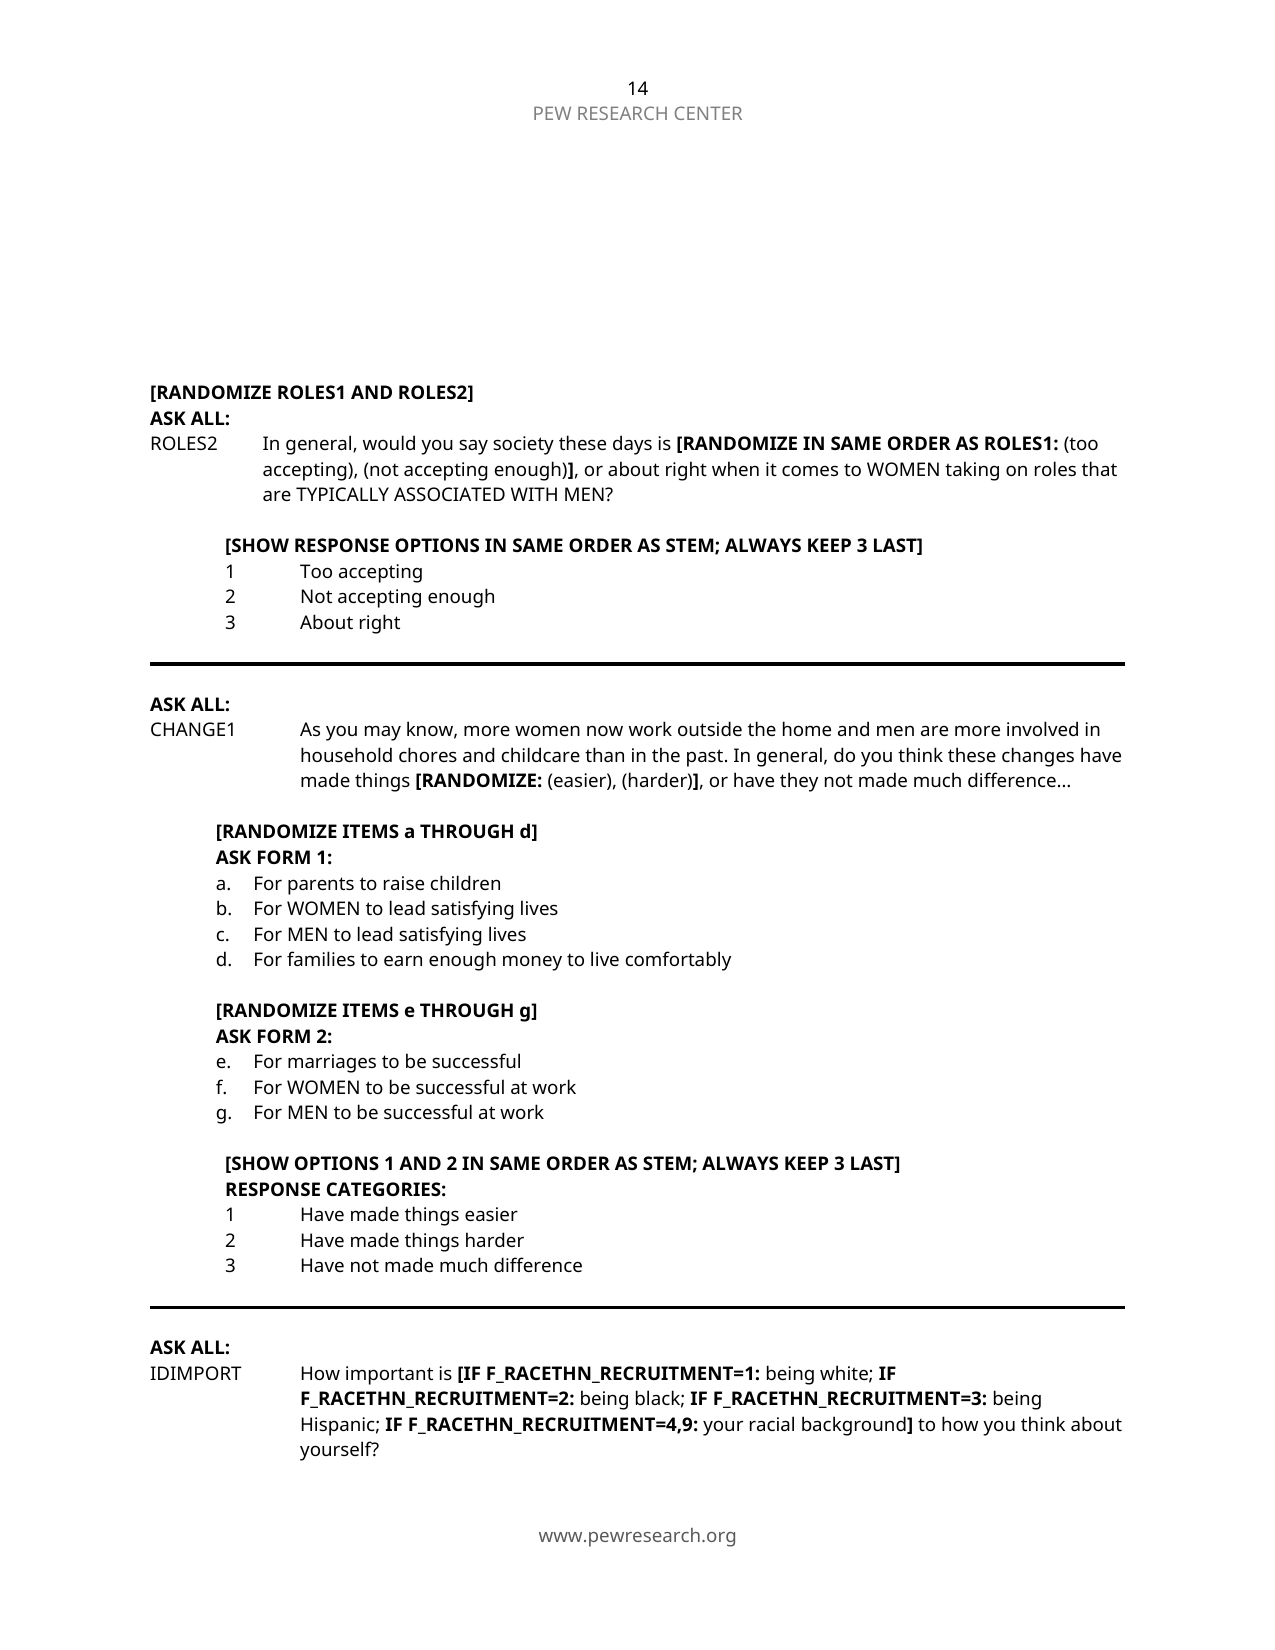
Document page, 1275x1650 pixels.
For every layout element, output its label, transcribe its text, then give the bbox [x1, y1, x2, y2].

list For parents to raise children [216, 870, 1125, 895]
text [SHOW OPTIONS 1 AND 2 IN SAME ORDER AS STEM; ALWAYS KEEP 3 LAST] [216, 1151, 1125, 1176]
text [SHOW RESPONSE OPTIONS IN SAME ORDER AS STEM; ALWAYS KEEP 3 LAST] [150, 533, 1125, 558]
text 1 Too accepting [225, 558, 1125, 584]
list For families to earn enough money to live comfortably [216, 946, 1125, 972]
text ASK FORM 2: [216, 1023, 1125, 1048]
text 1 Have made things easier [150, 1202, 1125, 1227]
text IDIMPORT How important is [IF F_RACETHN_RECRUITMENT=1: being white; IF F_RACETHN_RECRUITMENT=2: being black; IF F_RACETHN_RECRUITMENT=3: being Hispanic; IF F_RACETHN_RECRUITMENT=4,9: your racial background] to how you think about yourself? [150, 1360, 1125, 1462]
list For marriages to be successful [216, 1048, 1125, 1074]
text ASK ALL: [150, 691, 1125, 717]
list For WOMEN to be successful at work [216, 1074, 1125, 1099]
text ASK ALL: [150, 1334, 1125, 1360]
text 2 Have made things harder [225, 1227, 1125, 1253]
text [RANDOMIZE ITEMS a THROUGH d] [216, 819, 1125, 844]
text ASK ALL: [150, 405, 1125, 431]
text 3 Have not made much difference [225, 1253, 1125, 1278]
text ASK FORM 1: [216, 844, 1125, 870]
text 2 Not accepting enough [150, 584, 1125, 609]
list For MEN to lead satisfying lives [216, 921, 1125, 946]
text CHANGE1 As you may know, more women now work outside the home and men are more involved in household chores and childcare than in the past. In general, do you think these changes have made things [RANDOMIZE: (easier), (harder)], or have they not made much difference… [150, 717, 1125, 793]
text [RANDOMIZE ROLES1 AND ROLES2] [150, 380, 1125, 405]
text ROLES2 In general, would you say society these days is [RANDOMIZE IN SAME ORDER AS ROLES1: (too accepting), (not accepting enough)], or about right when it comes to WOMEN taking on roles that are TYPICALLY ASSOCIATED WITH MEN? [150, 431, 1125, 507]
list For MEN to be successful at work [216, 1099, 1125, 1125]
text 3 About right [150, 609, 1125, 635]
text RESPONSE CATEGORIES: [216, 1176, 1125, 1202]
list For WOMEN to lead satisfying lives [216, 895, 1125, 921]
text [RANDOMIZE ITEMS e THROUGH g] [150, 997, 1125, 1023]
